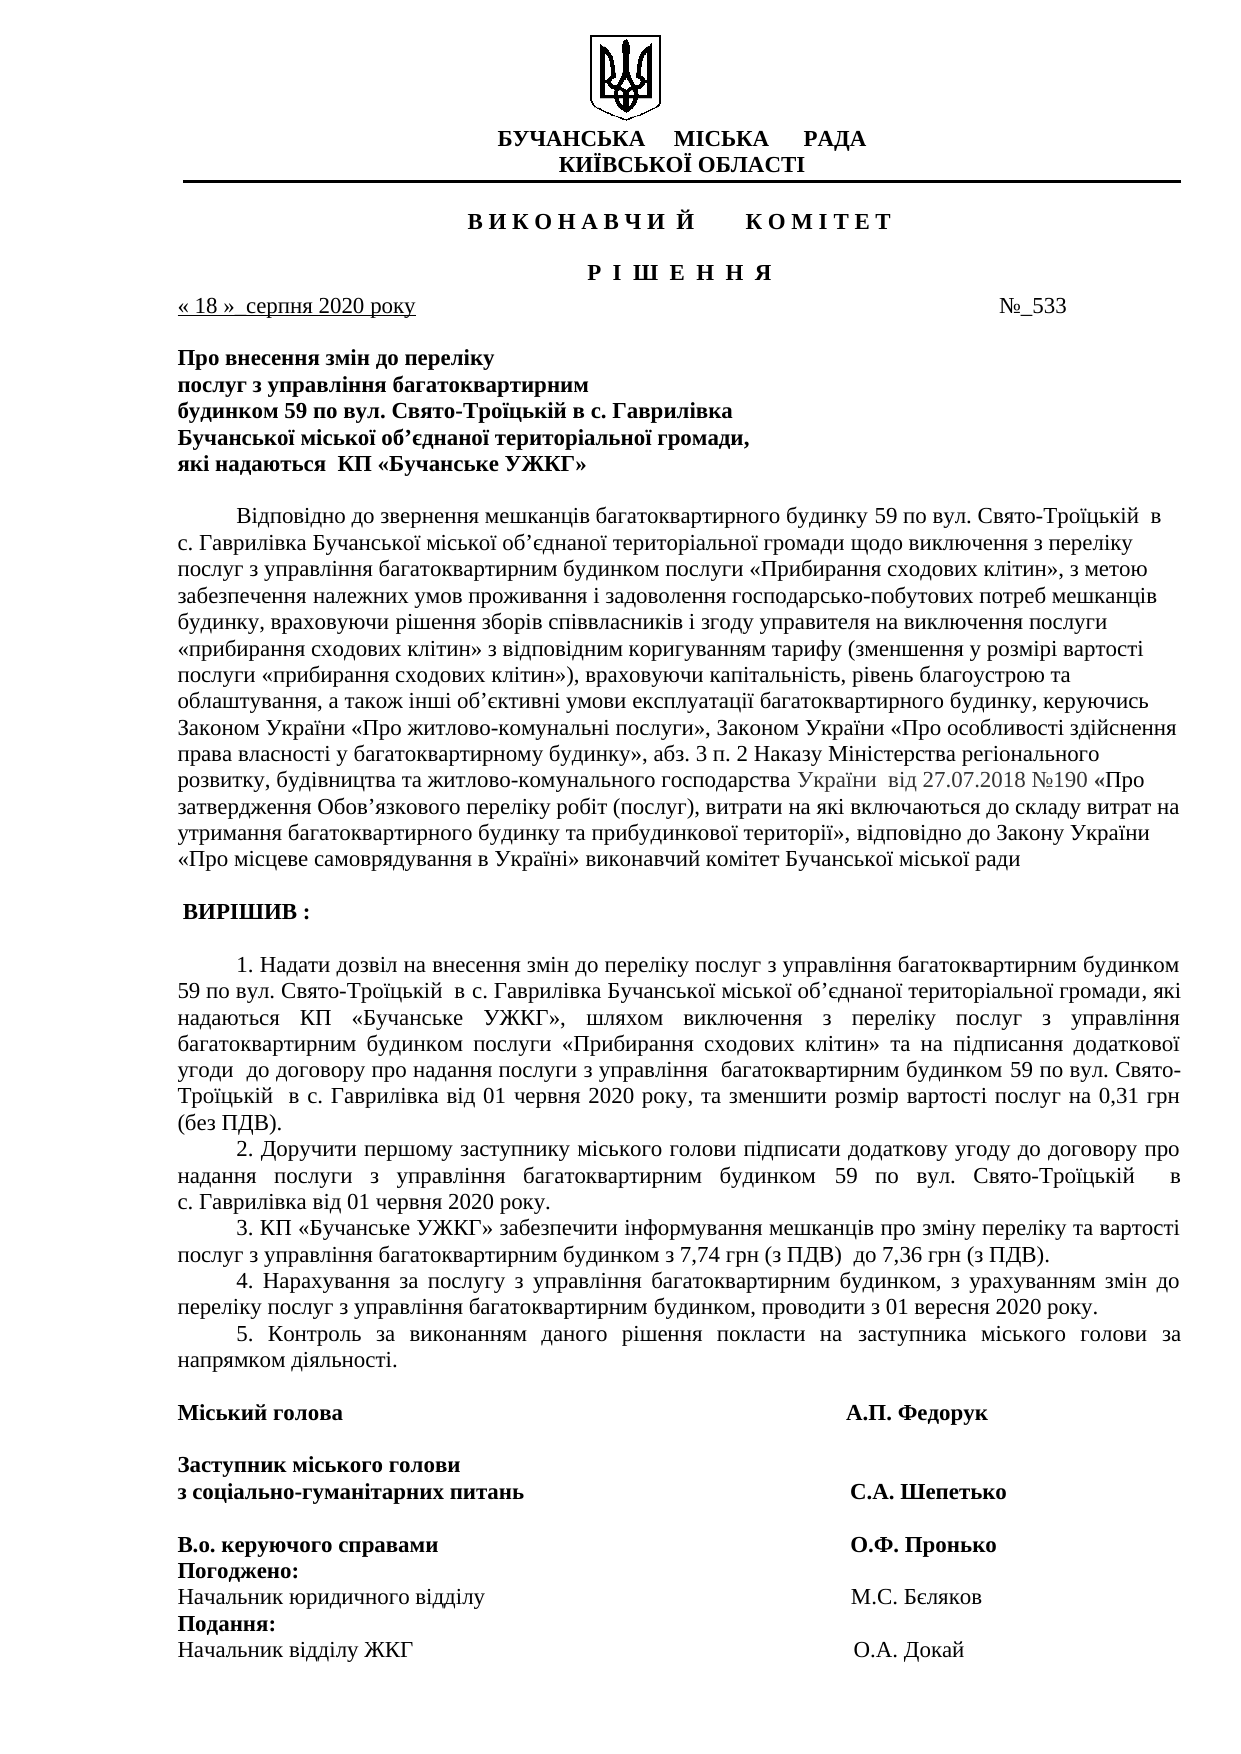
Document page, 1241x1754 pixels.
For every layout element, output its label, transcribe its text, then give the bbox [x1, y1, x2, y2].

text Заступник міського голови [177, 1452, 1181, 1478]
text Начальник юридичного відділу М.С. Бєляков [177, 1583, 1181, 1610]
text В.о. керуючого справами О.Ф. Пронько [177, 1531, 1181, 1557]
text Погоджено: [177, 1557, 1181, 1583]
subtitle КИЇВСЬКОЇ ОБЛАСТІ [183, 151, 1181, 180]
text 1. Надати дозвіл на внесення змін до переліку послуг з управління багатоквартирним будинком 59 по вул. Свято-Троїцькій в с. Гаврилівка Бучанської міської об’єднаної територіальної громади, які надаються КП «Бучанське УЖКГ», шляхом виключення з переліку послуг з управління багатоквартирним будинком послуги «Прибирання сходових клітин» та на підписання додаткової угоди до договору про надання послуги з управління багатоквартирним будинком 59 по вул. Свято-Троїцькій в с. Гаврилівка від 01 червня 2020 року, та зменшити розмір вартості послуг на 0,31 грн (без ПДВ). [177, 951, 1181, 1135]
text 5. Контроль за виконанням даного рішення покласти на заступника міського голови за напрямком діяльності. [177, 1320, 1181, 1372]
text Подання: [177, 1610, 1181, 1636]
text Начальник відділу ЖКГ О.А. Докай [177, 1636, 1181, 1662]
text з соціально-гуманітарних питань С.А. Шепетько [177, 1478, 1181, 1504]
text « 18 »_серпня 2020 року №_533 [177, 292, 1181, 318]
text Про внесення змін до переліку [177, 344, 1181, 371]
text Міський голова А.П. Федорук [177, 1399, 1181, 1425]
text Бучанської міської об’єднаної територіальної громади, [177, 423, 1181, 450]
text с. Гаврилівка Бучанської міської об’єднаної територіальної громади щодо виключення з переліку послуг з управління багатоквартирним будинком послуги «Прибирання сходових клітин», з метою забезпечення належних умов проживання і задоволення господарсько-побутових потреб мешканців будинку, враховуючи рішення зборів співвласників і згоду управителя на виключення послуги «прибирання сходових клітин» з відповідним коригуванням тарифу (зменшення у розмірі вартості послуги «прибирання сходових клітин»), враховуючи капітальність, рівень благоустрою та облаштування, а також інші об’єктивні умови експлуатації багатоквартирного будинку, керуючись Законом України «Про житлово-комунальні послуги», Законом України «Про особливості здійснення права власності у багатоквартирному будинку», абз. 3 п. 2 Наказу Міністерства регіонального розвитку, будівництва та житлово-комунального господарства України від 27.07.2018 №190 «Про затвердження Обов’язкового переліку робіт (послуг), витрати на які включаються до складу витрат на утримання багатоквартирного будинку та прибудинкової території», відповідно до Закону України «Про місцеве самоврядування в Україні» виконавчий комітет Бучанської міської ради [177, 529, 1181, 872]
text Відповідно до звернення мешканців багатоквартирного будинку 59 по вул. Свято-Троїцькій в [177, 503, 1181, 529]
text 3. КП «Бучанське УЖКГ» забезпечити інформування мешканців про зміну переліку та вартості послуг з управління багатоквартирним будинком з 7,74 грн (з ПДВ) до 7,36 грн (з ПДВ). [177, 1214, 1181, 1267]
text БУЧАНСЬКА МІСЬКА РАДА [183, 125, 1181, 151]
subtitle Р І Ш Е Н Н Я [177, 259, 1181, 286]
text 4. Нарахування за послугу з управління багатоквартирним будинком, з урахуванням змін до переліку послуг з управління багатоквартирним будинком, проводити з 01 вересня 2020 року. [177, 1267, 1181, 1320]
subtitle В И К О Н А В Ч И Й К О М І Т Е Т [177, 208, 1181, 234]
text 2. Доручити першому заступнику міського голови підписати додаткову угоду до договору про надання послуги з управління багатоквартирним будинком 59 по вул. Свято-Троїцькій в с. Гаврилівка від 01 червня 2020 року. [177, 1135, 1181, 1214]
text які надаються КП «Бучанське УЖКГ» [177, 450, 1181, 476]
text послуг з управління багатоквартирним [177, 371, 1181, 397]
subtitle ВИРІШИВ : [183, 898, 1181, 924]
text будинком 59 по вул. Свято-Троїцькій в с. Гаврилівка [177, 397, 1181, 423]
